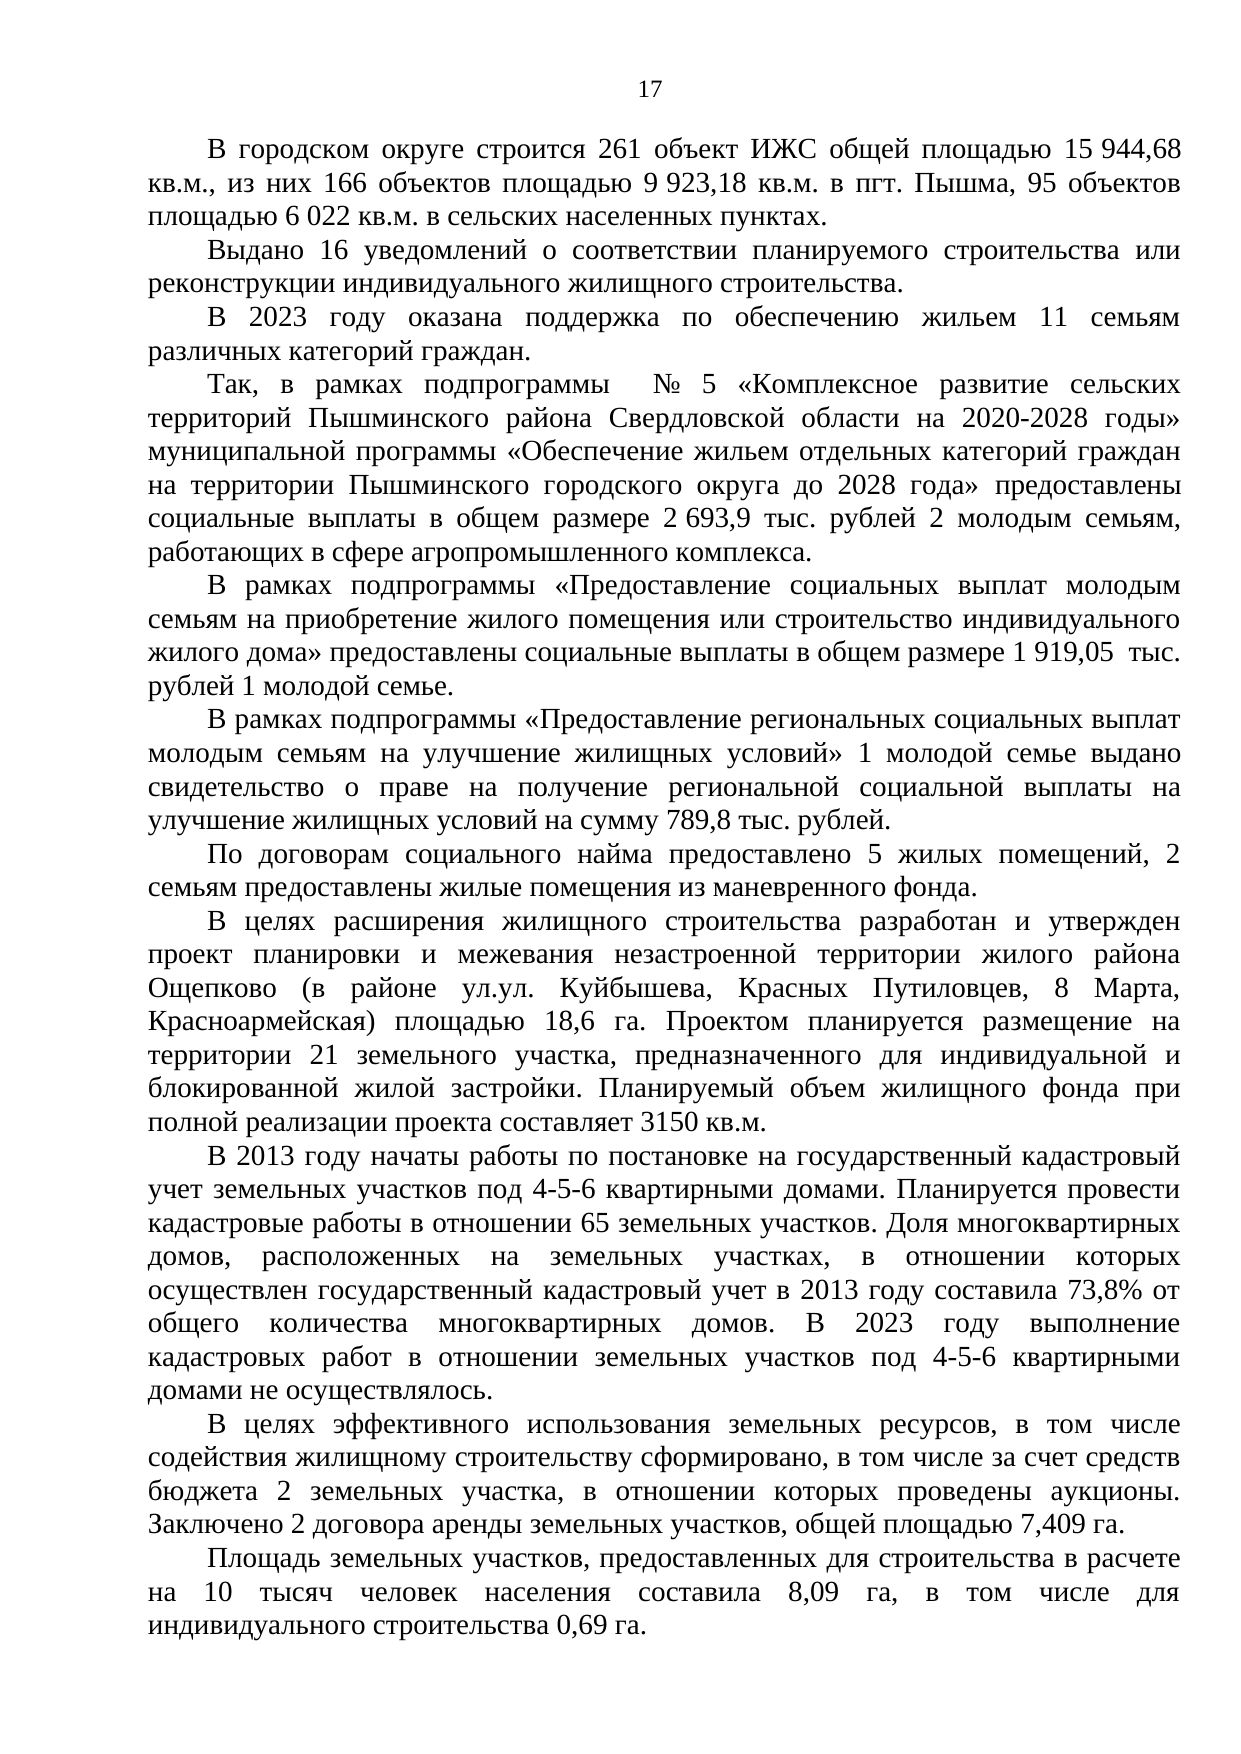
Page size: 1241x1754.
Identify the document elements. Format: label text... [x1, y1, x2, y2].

text По договорам социального найма предоставлено 5 жилых помещений, 2 семьям предоставлены жилые помещения из маневренного фонда. [148, 836, 1181, 903]
text В рамках подпрограммы «Предоставление социальных выплат молодым семьям на приобретение жилого помещения или строительство индивидуального жилого дома» предоставлены социальные выплаты в общем размере 1 919,05 тыс. рублей 1 молодой семье. [148, 567, 1181, 702]
text Площадь земельных участков, предоставленных для строительства в расчете на 10 тысяч человек населения составила 8,09 га, в том числе для индивидуального строительства 0,69 га. [148, 1540, 1181, 1641]
text В городском округе строится 261 объект ИЖС общей площадью 15 944,68 кв.м., из них 166 объектов площадью 9 923,18 кв.м. в пгт. Пышма, 95 объектов площадью 6 022 кв.м. в сельских населенных пунктах. [148, 131, 1181, 232]
text Так, в рамках подпрограммы № 5 «Комплексное развитие сельских территорий Пышминского района Свердловской области на 2020-2028 годы» муниципальной программы «Обеспечение жильем отдельных категорий граждан на территории Пышминского городского округа до 2028 года» предоставлены социальные выплаты в общем размере 2 693,9 тыс. рублей 2 молодым семьям, работающих в сфере агропромышленного комплекса. [148, 366, 1181, 567]
text В целях эффективного использования земельных ресурсов, в том числе содействия жилищному строительству сформировано, в том числе за счет средств бюджета 2 земельных участка, в отношении которых проведены аукционы. Заключено 2 договора аренды земельных участков, общей площадью 7,409 га. [148, 1406, 1181, 1540]
text Выдано 16 уведомлений о соответствии планируемого строительства или реконструкции индивидуального жилищного строительства. [148, 232, 1181, 299]
text В 2023 году оказана поддержка по обеспечению жильем 11 семьям различных категорий граждан. [148, 299, 1181, 366]
text В целях расширения жилищного строительства разработан и утвержден проект планировки и межевания незастроенной территории жилого района Ощепково (в районе ул.ул. Куйбышева, Красных Путиловцев, 8 Марта, Красноармейская) площадью 18,6 га. Проектом планируется размещение на территории 21 земельного участка, предназначенного для индивидуальной и блокированной жилой застройки. Планируемый объем жилищного фонда при полной реализации проекта составляет 3150 кв.м. [148, 903, 1181, 1138]
text В 2013 году начаты работы по постановке на государственный кадастровый учет земельных участков под 4-5-6 квартирными домами. Планируется провести кадастровые работы в отношении 65 земельных участков. Доля многоквартирных домов, расположенных на земельных участках, в отношении которых осуществлен государственный кадастровый учет в 2013 году составила 73,8% от общего количества многоквартирных домов. В 2023 году выполнение кадастровых работ в отношении земельных участков под 4-5-6 квартирными домами не осуществлялось. [148, 1138, 1181, 1406]
text В рамках подпрограммы «Предоставление региональных социальных выплат молодым семьям на улучшение жилищных условий» 1 молодой семье выдано свидетельство о праве на получение региональной социальной выплаты на улучшение жилищных условий на сумму 789,8 тыс. рублей. [148, 702, 1181, 836]
